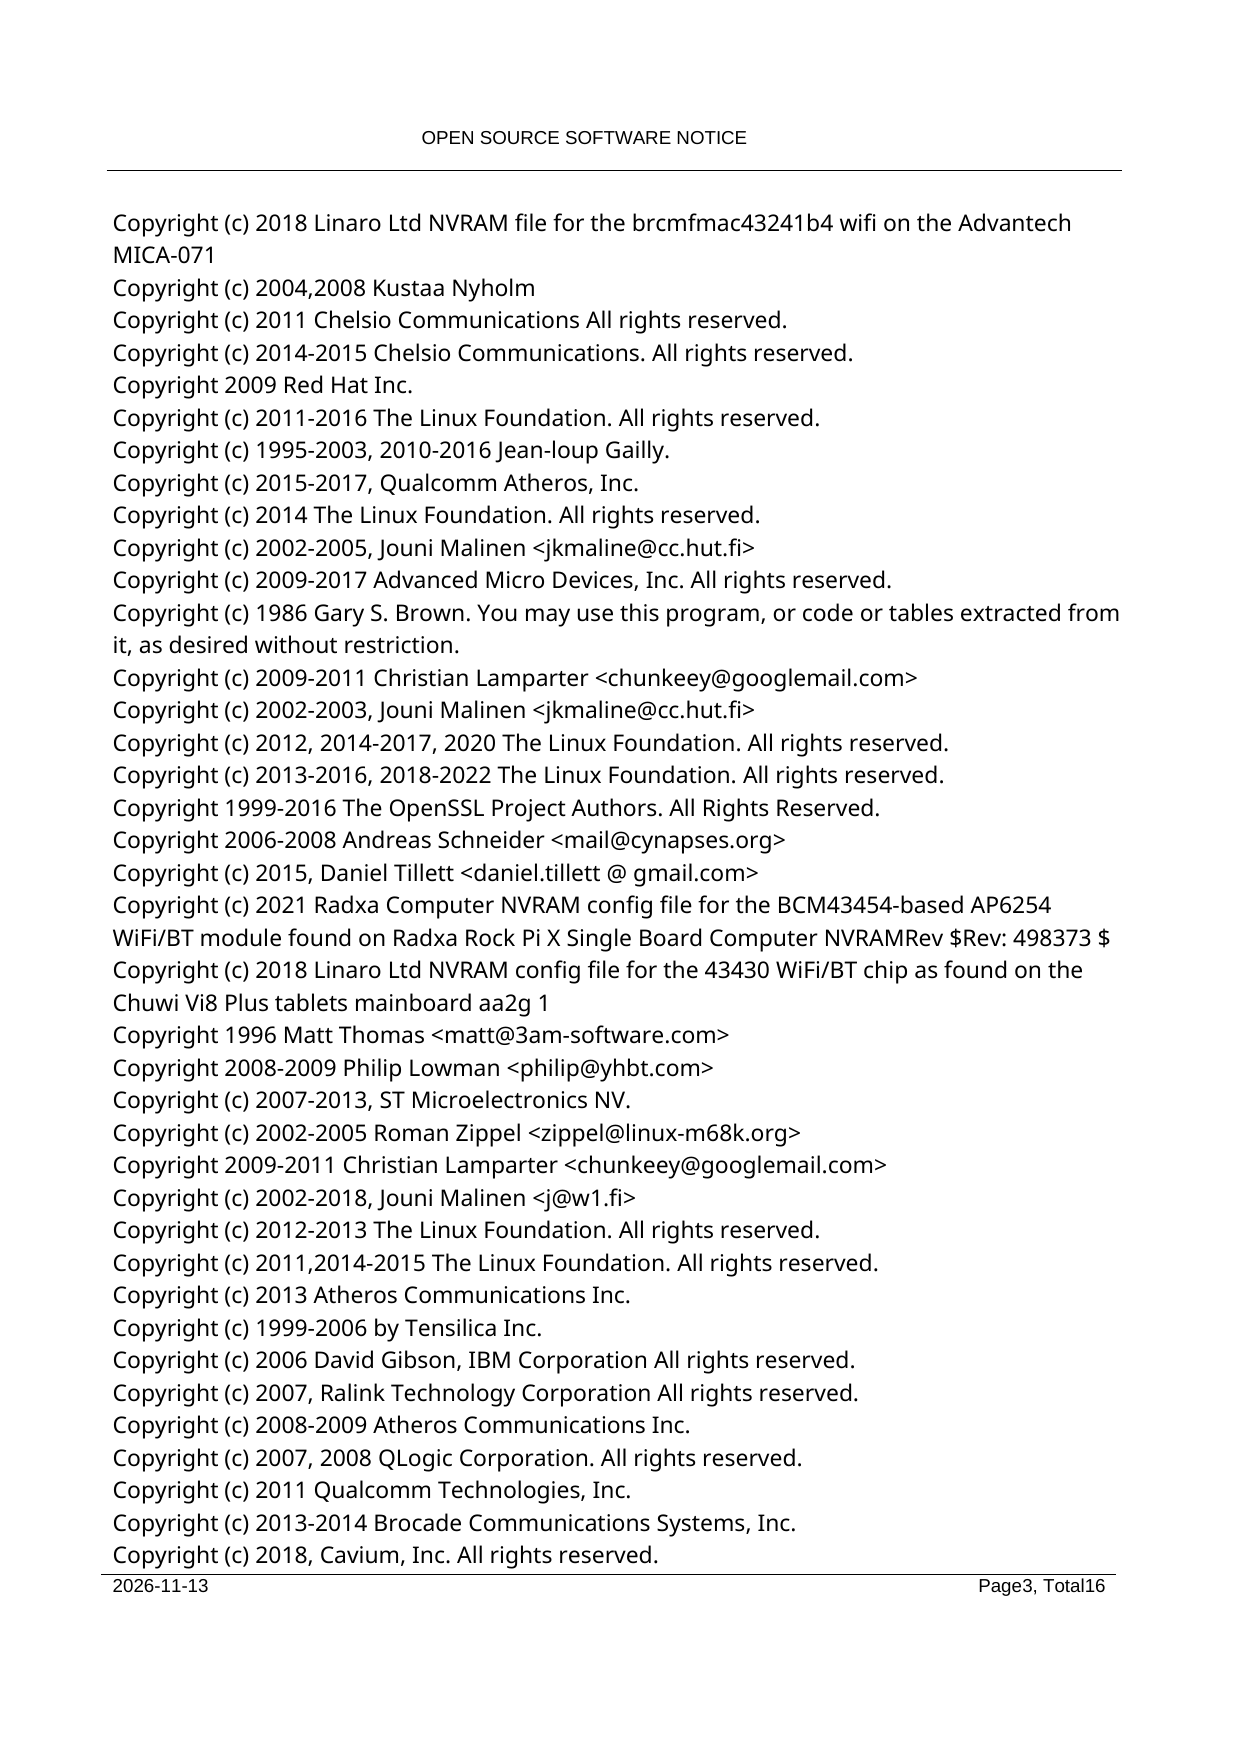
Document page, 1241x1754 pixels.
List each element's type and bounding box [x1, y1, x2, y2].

text [112, 206, 1128, 1571]
